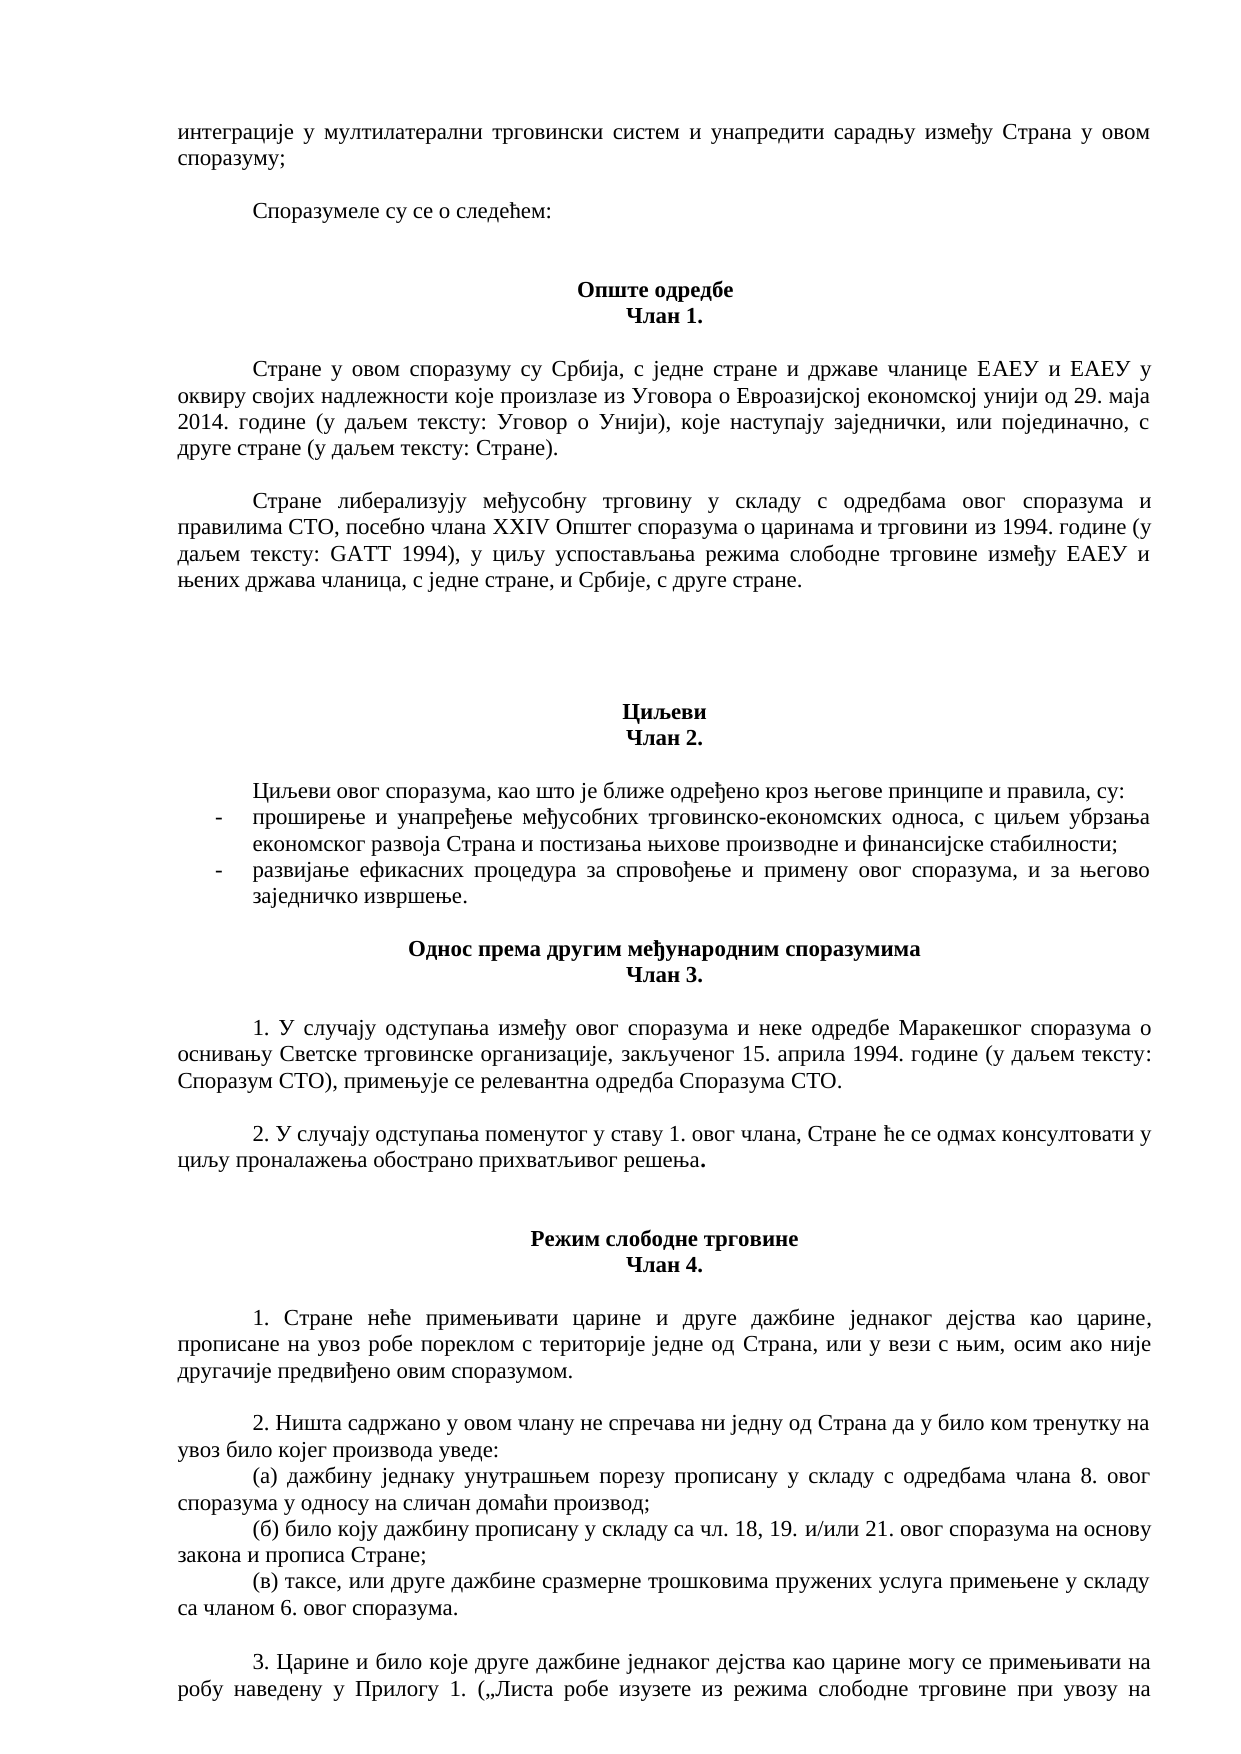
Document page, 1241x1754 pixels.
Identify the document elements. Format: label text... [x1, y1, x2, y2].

text Циљеви [177, 698, 1152, 724]
text (б) било коју дажбину прописану у складу са чл. 18, 19. и/или 21. овог споразума на основу закона и прописа Стране; [177, 1515, 1152, 1568]
list проширење и унапређење међусобних трговинско-економских односа, с циљем убрзања економског развоја Страна и постизања њихове производне и финансијске стабилности; [215, 803, 1152, 856]
text 2. Ништа садржано у овом члану не спречава ни једну од Страна да у било ком тренутку на увоз било којег производа уведе: [177, 1409, 1152, 1462]
text Циљеви овог споразума, као што је ближе одређено кроз његове принципе и правила, су: [177, 777, 1152, 803]
text (в) таксе, или друге дажбине сразмерне трошковима пружених услуга примењене у складу са чланом 6. овог споразума. [177, 1568, 1152, 1620]
text Стране либерализују међусобну трговину у складу с одредбама овог споразума и правилима СТО, посебно члана XXIV Општег споразума о царинама и трговини из 1994. године (у даљем тексту: GATT 1994), у циљу успостављања режима слободне трговине између ЕАЕУ и њених држава чланица, с једне стране, и Србије, с друге стране. [177, 487, 1152, 592]
text Члан 3. [177, 961, 1152, 988]
text Члан 1. [177, 303, 1152, 329]
text 1. У случају одступања између овог споразума и неке одредбе Маракешког споразума о оснивању Светске трговинске организације, закљученог 15. априла 1994. године (у даљем тексту: Споразум СТО), примењује се релевантна одредба Споразума СТО. [177, 1014, 1152, 1093]
text (а) дажбину једнаку унутрашњем порезу прописану у складу с одредбама члана 8. овог споразума у односу на сличан домаћи производ; [177, 1462, 1152, 1515]
text Члан 4. [177, 1251, 1152, 1278]
text Члан 2. [177, 724, 1152, 751]
text 2. У случају одступања поменутог у ставу 1. овог члана, Стране ће се одмах консултовати у циљу проналажења обострано прихватљивог решења. [177, 1119, 1152, 1172]
text Споразумеле су се о следећем: [177, 197, 1152, 223]
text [177, 1648, 1152, 1701]
list развијање ефикасних процедура за спровођење и примену овог споразума, и за његово заједничко извршење. [215, 856, 1152, 909]
text Опште одредбе [158, 276, 1152, 303]
text Режим слободне трговине [177, 1225, 1152, 1251]
text Однос према другим међународним споразумима [177, 935, 1152, 961]
text Стране у овом споразуму су Србија, с једне стране и државе чланице ЕАЕУ и ЕАЕУ у оквиру својих надлежности које произлазе из Уговора о Евроазијској економској унији од 29. маја 2014. године (у даљем тексту: Уговор о Унији), које наступају заједнички, или појединачно, с друге стране (у даљем тексту: Стране). [177, 355, 1152, 461]
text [177, 118, 1152, 171]
text 1. Стране неће примењивати царине и друге дажбине једнаког дејства као царине, прописане на увоз робе пореклом с територије једне од Страна, или у вези с њим, осим ако није другачије предвиђено овим споразумом. [177, 1304, 1152, 1383]
